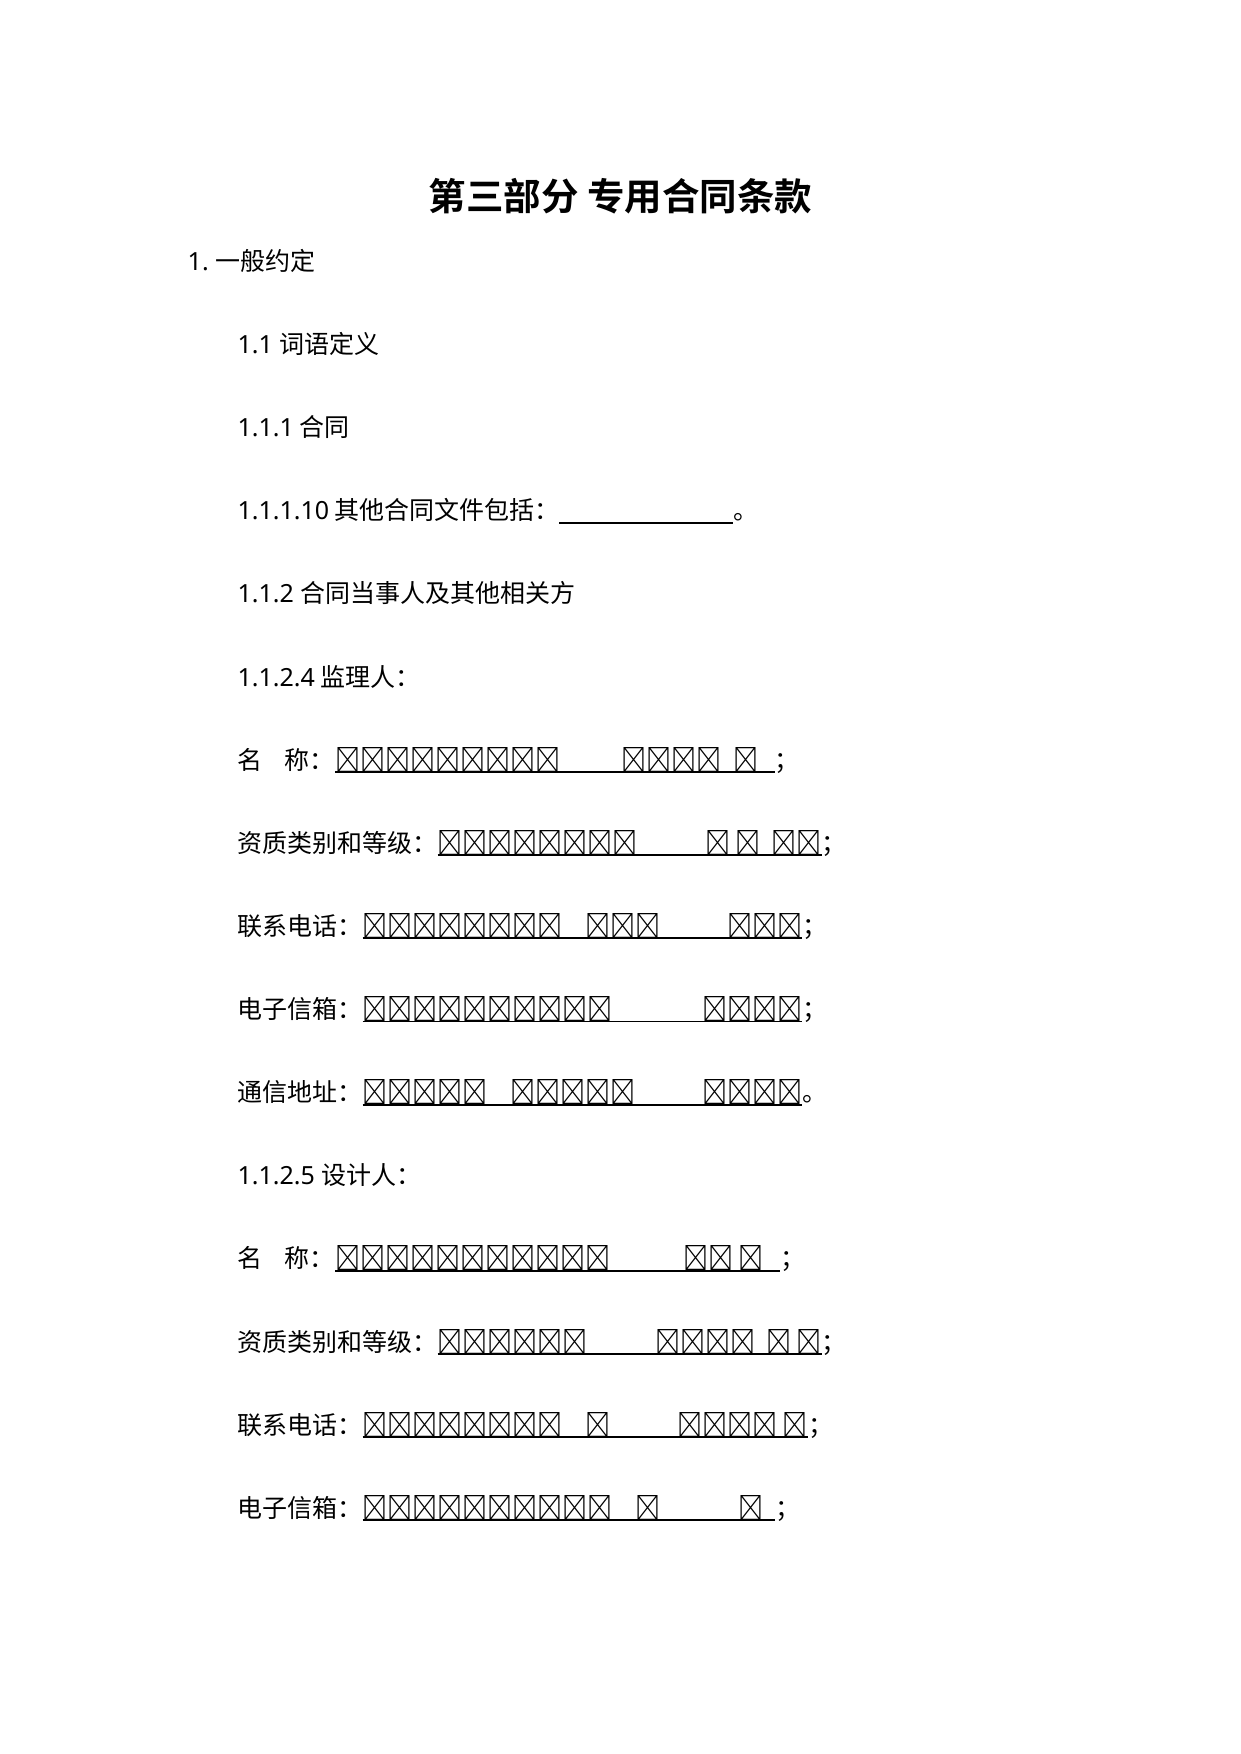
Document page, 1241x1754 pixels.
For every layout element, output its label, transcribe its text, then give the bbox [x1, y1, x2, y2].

text 联系电话：  ； [187, 892, 1053, 957]
text 资质类别和等级：   ； [187, 809, 1053, 874]
text 电子信箱：   ； [187, 1474, 1053, 1539]
text 1.1 词语定义 [187, 310, 1053, 375]
text 资质类别和等级：   ； [187, 1308, 1053, 1373]
text 1.1.2.5 设计人： [187, 1141, 1053, 1206]
text 1.1.2 合同当事人及其他相关方 [187, 559, 1053, 624]
text 联系电话：   ； [187, 1391, 1053, 1456]
text 1.1.2.4监理人： [187, 643, 1053, 708]
text 名 称：   ； [187, 726, 1053, 791]
text 1.1.1.10其他合同文件包括： 。 [237, 476, 1053, 541]
text 名 称：   ； [187, 1224, 1053, 1289]
text 电子信箱： ； [187, 975, 1053, 1040]
text 1.1.1合同 [187, 393, 1053, 458]
text 1. 一般约定 [187, 227, 1053, 292]
text 通信地址：  。 [187, 1058, 1053, 1123]
text 第三部分 专用合同条款 [187, 162, 1053, 227]
